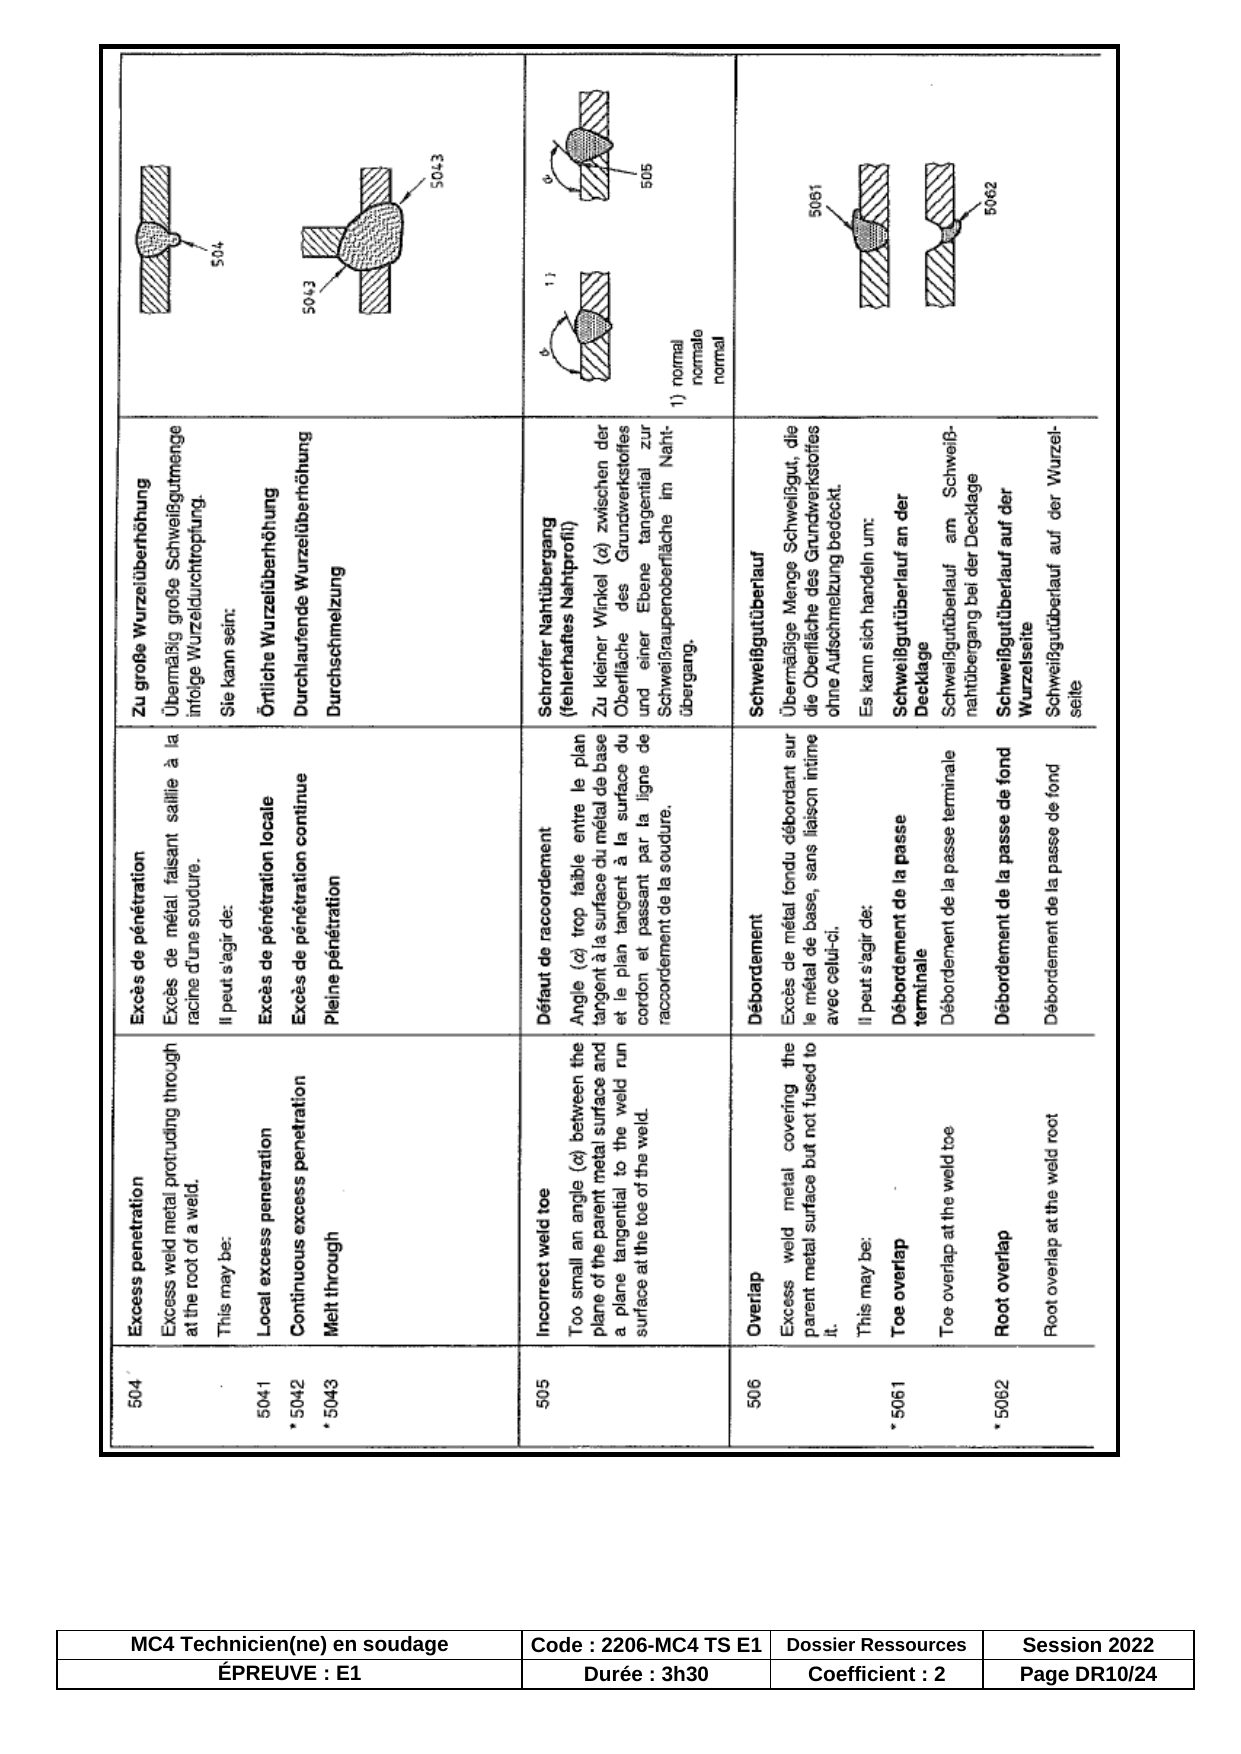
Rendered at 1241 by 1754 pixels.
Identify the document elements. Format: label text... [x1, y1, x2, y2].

table_cell Durée : 3h30 [523, 1660, 770, 1688]
table_cell Coefficient : 2 [771, 1660, 982, 1688]
picture [103, 49, 1116, 1452]
table_header Session 2022 [984, 1631, 1193, 1659]
table_cell ÉPREUVE : E1 [58, 1660, 521, 1688]
table_header MC4 Technicien(ne) en soudage [58, 1631, 521, 1659]
table_header Dossier Ressources [771, 1631, 982, 1659]
table_cell Page DR10/24 [984, 1660, 1193, 1688]
table_header Code : 2206-MC4 TS E1 [523, 1631, 770, 1659]
